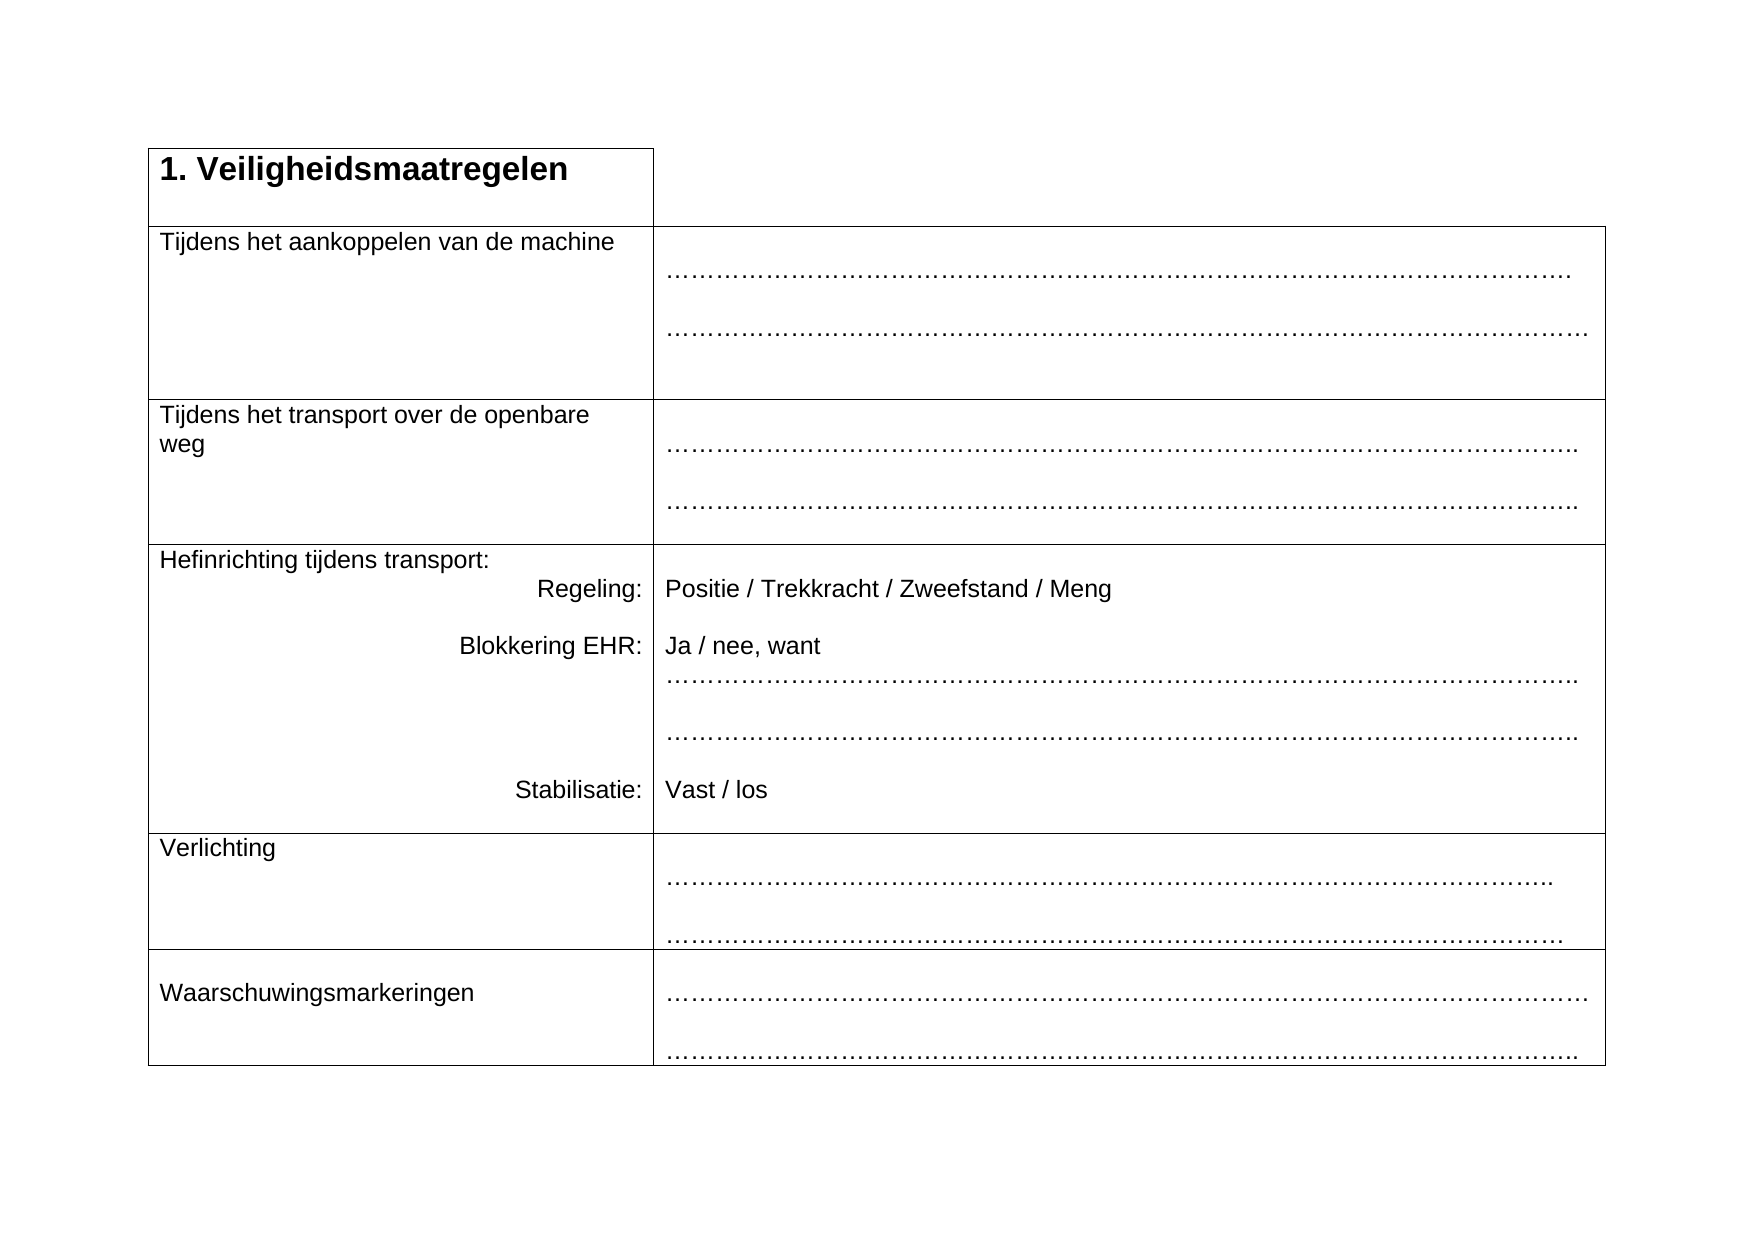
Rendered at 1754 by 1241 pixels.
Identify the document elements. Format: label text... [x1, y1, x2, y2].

table_cell ……………………………………………………………………………………………….. ……………………………………………………………………………………………….. [654, 400, 1605, 544]
table_cell Positie / Trekkracht / Zweefstand / Meng Ja / nee, want ……………………………………………………………………………………………….. ……………………………………………………………………………………………….. Vast / los [654, 545, 1605, 832]
table_cell Hefinrichting tijdens transport: Regeling: Blokkering EHR: Stabilisatie: [149, 545, 653, 832]
table_cell …………………………………………………………………………………………….. ……………………………………………………………………………………………… [654, 834, 1605, 948]
table_header 1. Veiligheidsmaatregelen [149, 149, 653, 226]
table_cell Tijdens het transport over de openbare weg [149, 400, 653, 544]
table_cell Waarschuwingsmarkeringen [149, 950, 653, 1064]
table_cell Verlichting [149, 834, 653, 948]
table_cell Tijdens het aankoppelen van de machine [149, 227, 653, 399]
table_cell ………………………………………………………………………………………………. ………………………………………………………………………………………………… [654, 227, 1605, 399]
table_cell ………………………………………………………………………………………………… ……………………………………………………………………………………………….. [654, 950, 1605, 1064]
